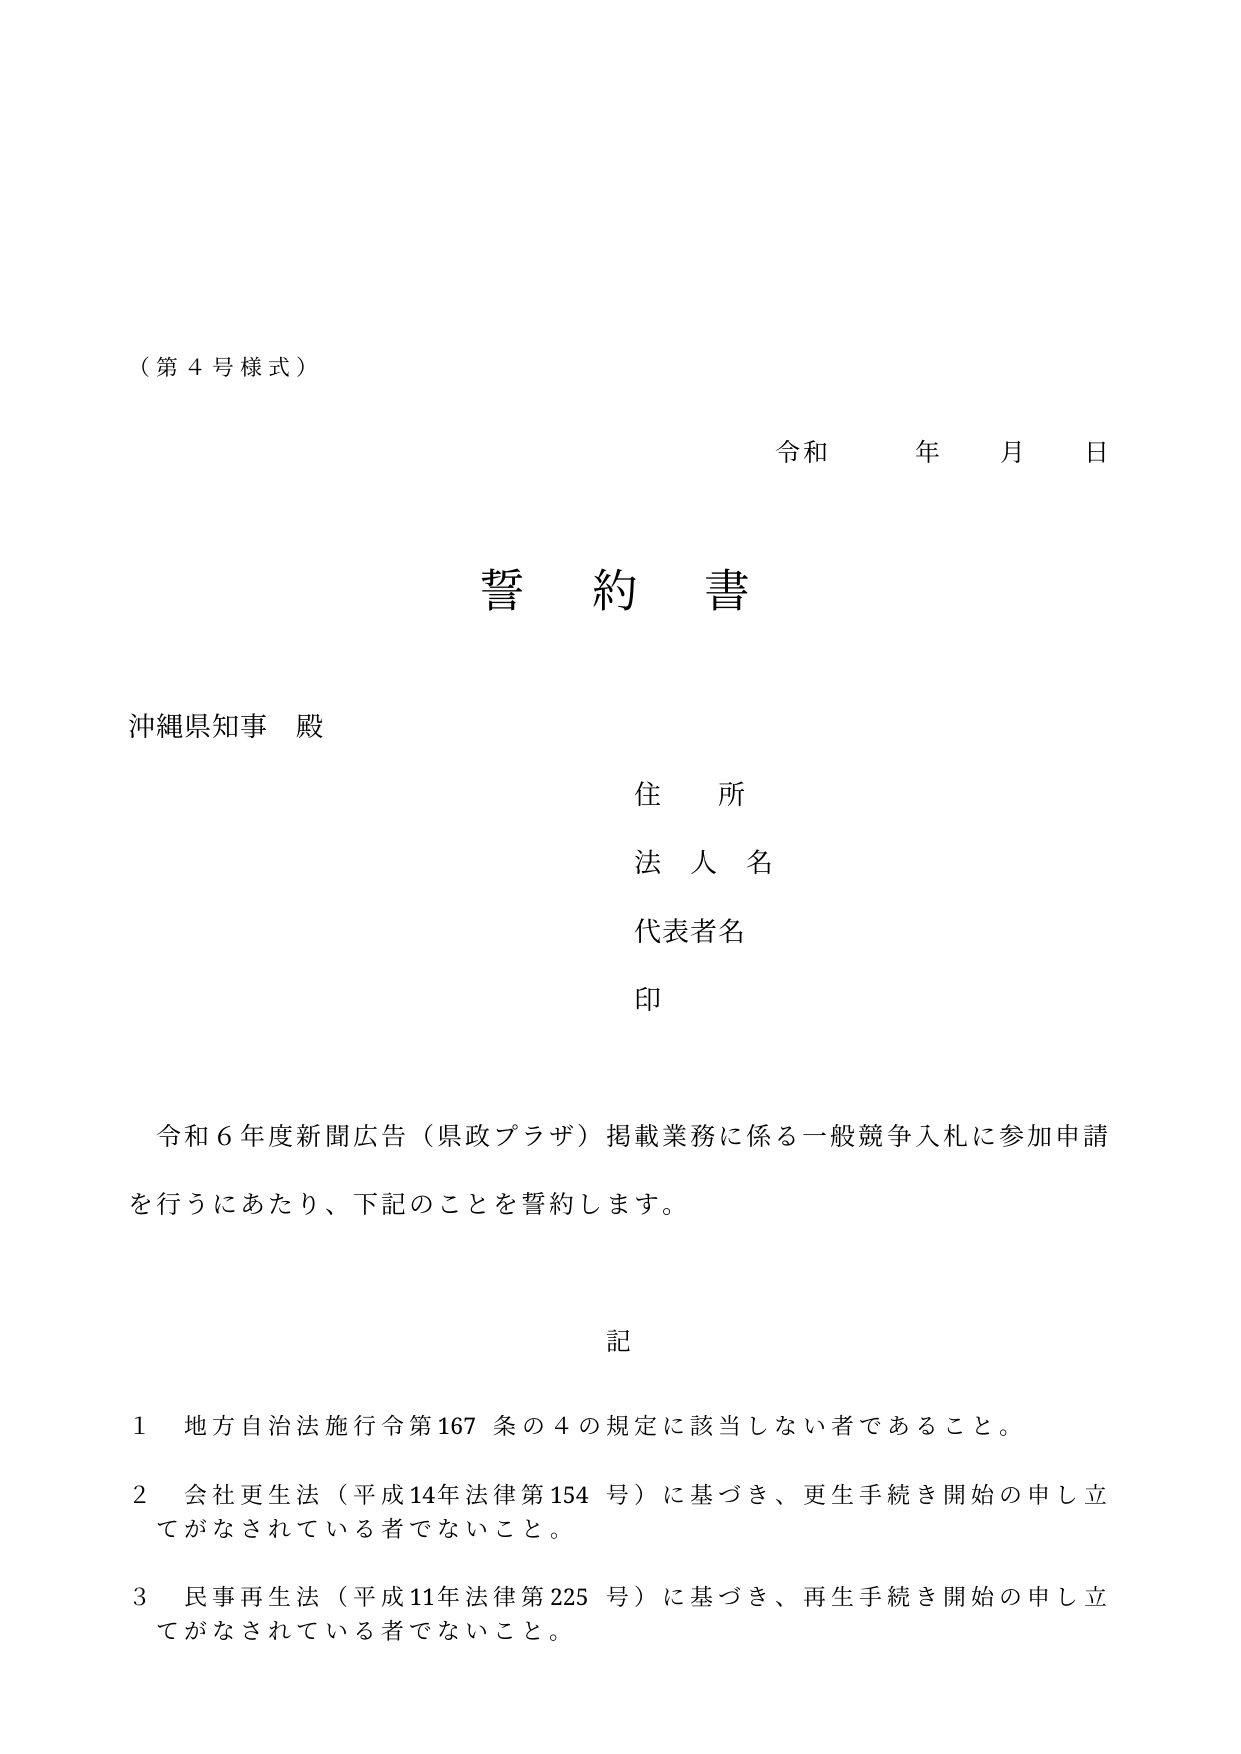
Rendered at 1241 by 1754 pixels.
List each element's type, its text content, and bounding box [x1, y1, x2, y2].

text 誓 約 書 [128, 554, 1112, 622]
text １ 地方自治法施行令第167条の４の規定に該当しない者であること。 [128, 1408, 1112, 1442]
text 法 人 名 [628, 827, 1112, 895]
text 住 所 [628, 759, 1112, 827]
text 令和 年 月 日 [128, 417, 1112, 485]
text （第４号様式） [128, 349, 1112, 383]
text ３ 民事再生法（平成11年法律第225号）に基づき、再生手続き開始の申し立てがなされている者でないこと。 [128, 1579, 1112, 1647]
text 令和６年度新聞広告（県政プラザ）掲載業務に係る一般競争入札に参加申請を行うにあたり、下記のことを誓約します。 [128, 1100, 1112, 1237]
text ２ 会社更生法（平成14年法律第154号）に基づき、更生手続き開始の申し立てがなされている者でないこと。 [128, 1476, 1112, 1544]
text 代表者名 印 [628, 895, 1112, 1032]
text 沖縄県知事 殿 [128, 690, 1112, 759]
subtitle 記 [128, 1305, 1112, 1374]
